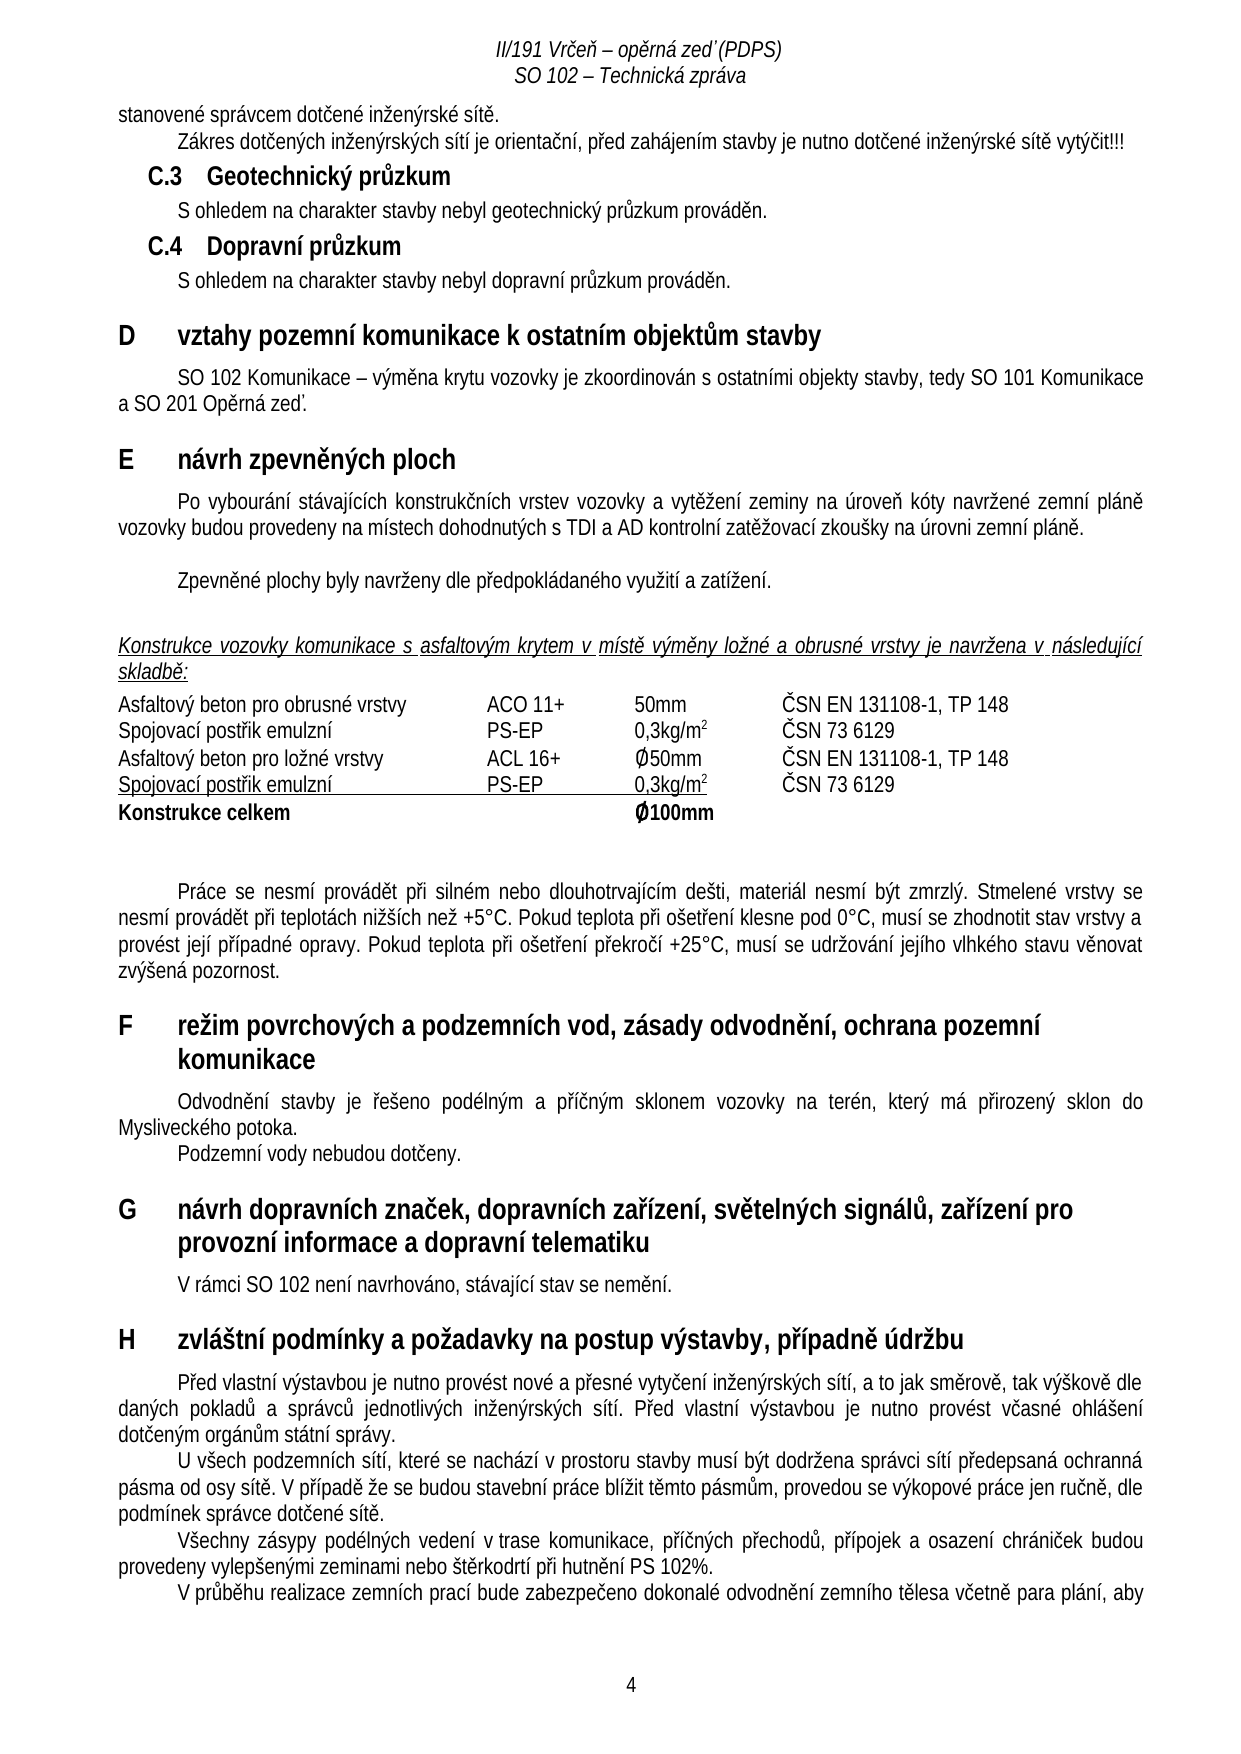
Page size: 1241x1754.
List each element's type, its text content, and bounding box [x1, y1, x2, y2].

text Zákres dotčených inženýrských sítí je orientační, před zahájením stavby je nutno dotčené inženýrské sítě vytýčit!!! [118, 128, 1144, 154]
text Před vlastní výstavbou je nutno provést nové a přesné vytyčení inženýrských sítí, a to jak směrově, tak výškově dle daných pokladů a správců jednotlivých inženýrských sítí. Před vlastní výstavbou je nutno provést včasné ohlášení dotčeným orgánům státní správy. [118, 1368, 1144, 1447]
text Spojovací postřik emulzní PS-EP 0,3kg/m2 ČSN 73 6129 [118, 771, 1144, 798]
text U všech podzemních sítí, které se nachází v prostoru stavby musí být dodržena správci sítí předepsaná ochranná pásma od osy sítě. V případě že se budou stavební práce blížit těmto pásmům, provedou se výkopové práce jen ručně, dle podmínek správce dotčené sítě. [118, 1447, 1144, 1527]
text Práce se nesmí provádět při silném nebo dlouhotrvajícím dešti, materiál nesmí být zmrzlý. Stmelené vrstvy se nesmí provádět při teplotách nižších než +5°C. Pokud teplota při ošetření klesne pod 0°C, musí se zhodnotit stav vrstvy a provést její případné opravy. Pokud teplota při ošetření překročí +25°C, musí se udržování jejího vlhkého stavu věnovat zvýšená pozornost. [118, 878, 1144, 983]
list Geotechnický průzkum [148, 160, 1144, 191]
text SO 102 Komunikace – výměna krytu vozovky je zkoordinován s ostatními objekty stavby, tedy SO 101 Komunikace a SO 201 Opěrná zeď. [118, 364, 1144, 417]
text S ohledem na charakter stavby nebyl dopravní průzkum prováděn. [118, 267, 1144, 293]
list návrh dopravních značek, dopravních zařízení, světelných signálů, zařízení pro provozní informace a dopravní telematiku [118, 1192, 1144, 1259]
text S ohledem na charakter stavby nebyl geotechnický průzkum prováděn. [118, 197, 1144, 223]
text Konstrukce vozovky komunikace s asfaltovým krytem v místě výměny ložné a obrusné vrstvy je navržena v následující skladbě: [118, 632, 1144, 685]
list vztahy pozemní komunikace k ostatním objektům stavby [118, 318, 1144, 352]
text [118, 1579, 1144, 1606]
text V rámci SO 102 není navrhováno, stávající stav se nemění. [118, 1271, 1144, 1297]
list režim povrchových a podzemních vod, zásady odvodnění, ochrana pozemní komunikace [118, 1008, 1144, 1075]
text Všechny zásypy podélných vedení v trase komunikace, příčných přechodů, přípojek a osazení chrániček budou provedeny vylepšenými zeminami nebo štěrkodrtí při hutnění PS 102%. [118, 1527, 1144, 1579]
text Zpevněné plochy byly navrženy dle předpokládaného využití a zatížení. [118, 567, 1144, 593]
text Podzemní vody nebudou dotčeny. [118, 1140, 1144, 1167]
text Asfaltový beton pro obrusné vrstvy ACO 11+ 50mm ČSN EN 131108-1, TP 148 [118, 691, 1144, 717]
list návrh zpevněných ploch [118, 442, 1144, 475]
text Po vybourání stávajících konstrukčních vrstev vozovky a vytěžení zeminy na úroveň kóty navržené zemní pláně vozovky budou provedeny na místech dohodnutých s TDI a AD kontrolní zatěžovací zkoušky na úrovni zemní pláně. [118, 488, 1144, 540]
text Odvodnění stavby je řešeno podélným a příčným sklonem vozovky na terén, který má přirozený sklon do Mysliveckého potoka. [118, 1088, 1144, 1140]
list zvláštní podmínky a požadavky na postup výstavby, případně údržbu [118, 1322, 1144, 1356]
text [118, 101, 1144, 128]
text Spojovací postřik emulzní PS-EP 0,3kg/m2 ČSN 73 6129 [118, 717, 1144, 744]
list Dopravní průzkum [148, 230, 1144, 261]
text Konstrukce celkem ∅100mm [118, 798, 1144, 825]
text Asfaltový beton pro ložné vrstvy ACL 16+ ∅50mm ČSN EN 131108-1, TP 148 [118, 744, 1144, 771]
